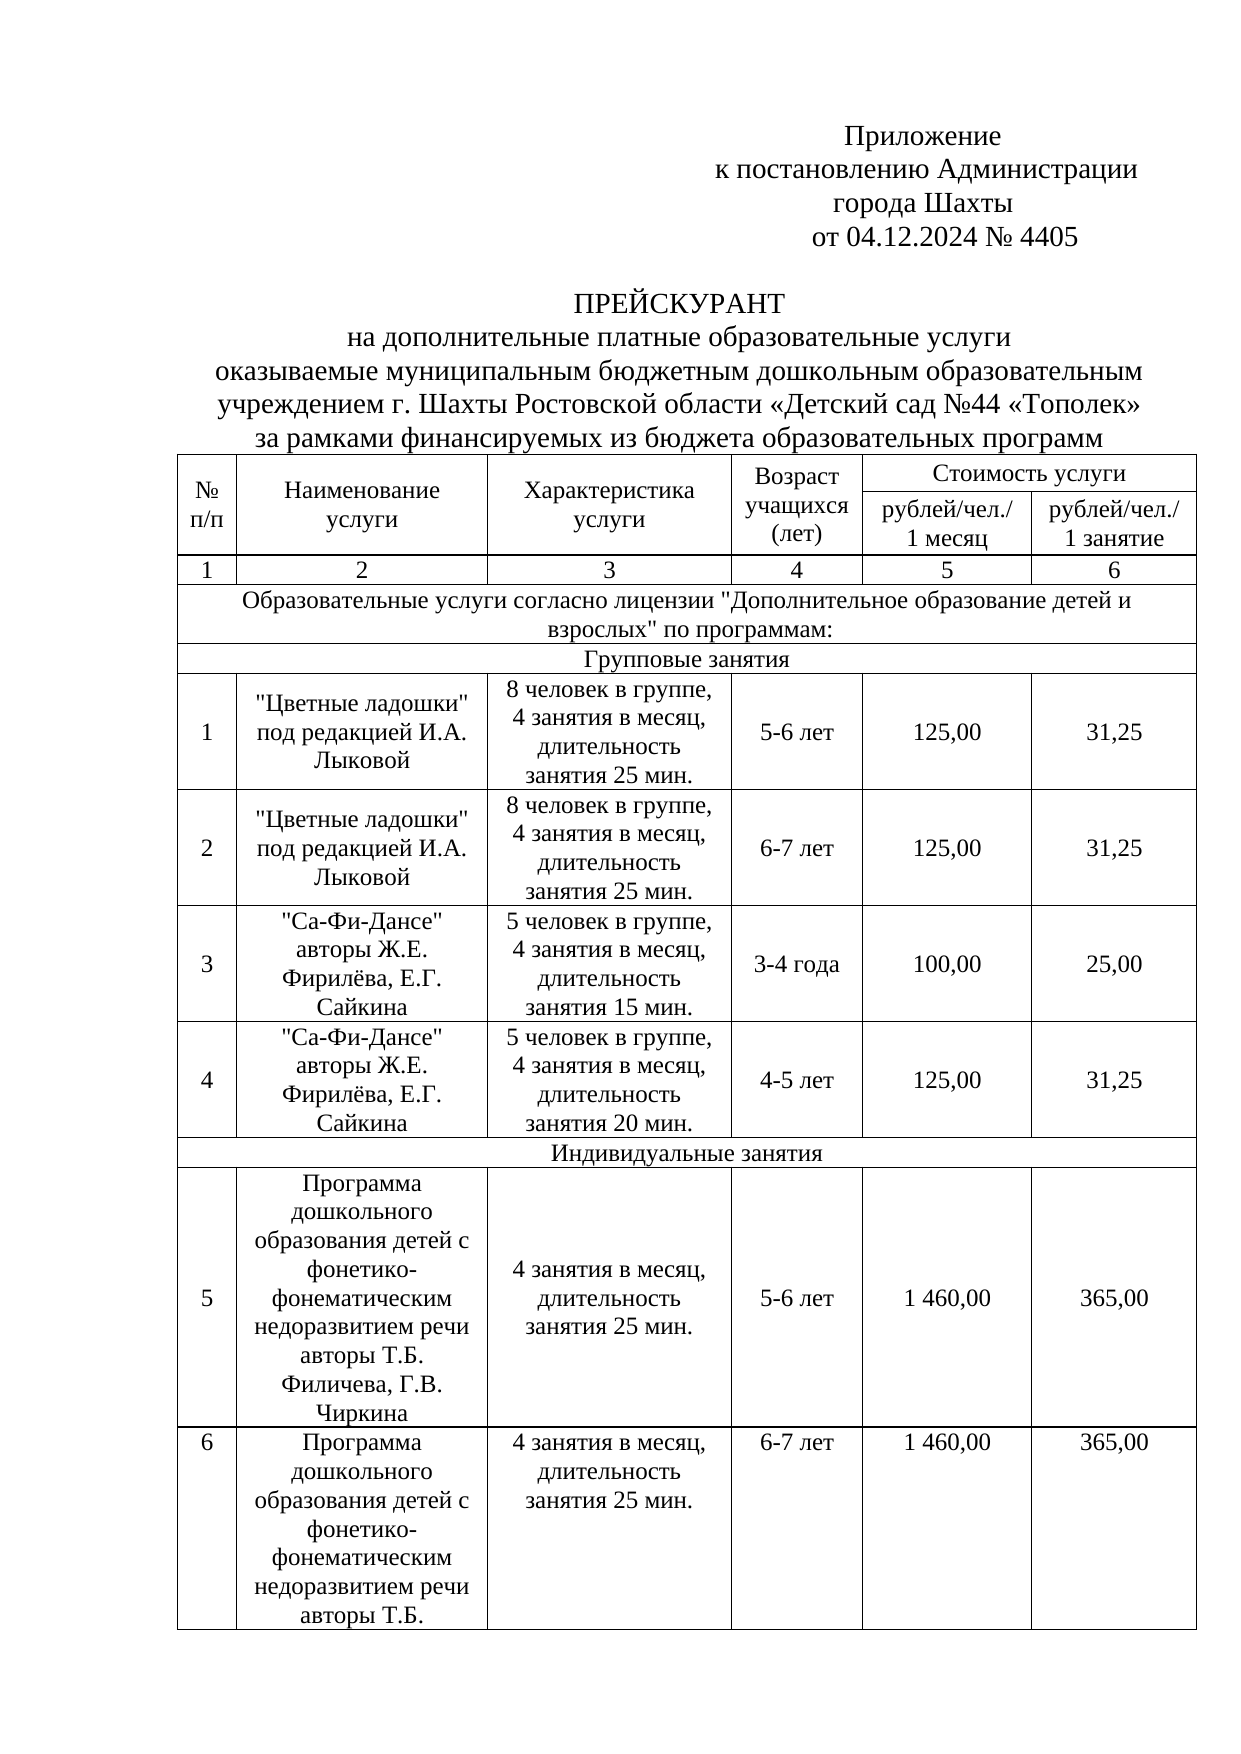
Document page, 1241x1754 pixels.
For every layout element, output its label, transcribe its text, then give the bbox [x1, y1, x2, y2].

table_cell 1 [178, 674, 236, 789]
table_header 6 [1032, 556, 1196, 584]
table_cell "Са-Фи-Дансе" авторы Ж.Е. Фирилёва, Е.Г. Сайкина [237, 1022, 487, 1137]
table_cell 8 человек в группе, 4 занятия в месяц, длительность занятия 25 мин. [488, 790, 731, 905]
text на дополнительные платные образовательные услуги [177, 319, 1181, 353]
table_cell "Цветные ладошки" под редакцией И.А. Лыковой [237, 790, 487, 905]
table_cell "Са-Фи-Дансе" авторы Ж.Е. Фирилёва, Е.Г. Сайкина [237, 906, 487, 1021]
table_cell 4 занятия в месяц, длительность занятия 25 мин. [488, 1168, 731, 1426]
table_header Наименование услуги [237, 455, 487, 553]
table_cell 31,25 [1032, 790, 1196, 905]
table_cell рублей/чел./ 1 месяц [863, 492, 1031, 553]
table_cell 4-5 лет [732, 1022, 862, 1137]
table_cell Групповые занятия [178, 644, 1196, 673]
table_cell 1 460,00 [863, 1168, 1031, 1426]
table_cell Индивидуальные занятия [178, 1138, 1196, 1167]
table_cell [237, 1428, 487, 1629]
table_header 4 [732, 556, 862, 584]
table_header Возраст учащихся (лет) [732, 455, 862, 553]
text за рамками финансируемых из бюджета образовательных программ [177, 420, 1181, 453]
text города Шахты [664, 185, 1181, 219]
text к постановлению Администрации [664, 152, 1181, 185]
table_header 1 [178, 556, 236, 584]
table_header Стоимость услуги [863, 455, 1196, 491]
table_cell 31,25 [1032, 1022, 1196, 1137]
table_cell 5-6 лет [732, 1168, 862, 1426]
table_cell 5 человек в группе, 4 занятия в месяц, длительность занятия 20 мин. [488, 1022, 731, 1137]
table_cell рублей/чел./ 1 занятие [1032, 492, 1196, 553]
table_cell 3-4 года [732, 906, 862, 1021]
table_cell 3 [178, 906, 236, 1021]
table_cell 25,00 [1032, 906, 1196, 1021]
table_cell Программа дошкольного образования детей с фонетико-фонематическим недоразвитием речи авторы Т.Б. Филичева, Г.В. Чиркина [237, 1168, 487, 1426]
table_header 5 [863, 556, 1031, 584]
text оказываемые муниципальным бюджетным дошкольным образовательным учреждением г. Шахты Ростовской области «Детский сад №44 «Тополек» [177, 353, 1181, 420]
table_cell 365,00 [1032, 1428, 1196, 1629]
table_cell 31,25 [1032, 674, 1196, 789]
table_cell 6 [178, 1428, 236, 1629]
table_cell 8 человек в группе, 4 занятия в месяц, длительность занятия 25 мин. [488, 674, 731, 789]
table_cell "Цветные ладошки" под редакцией И.А. Лыковой [237, 674, 487, 789]
table_cell 6-7 лет [732, 1428, 862, 1629]
table_cell 125,00 [863, 790, 1031, 905]
table_cell 365,00 [1032, 1168, 1196, 1426]
table_cell 125,00 [863, 1022, 1031, 1137]
table_cell 2 [178, 790, 236, 905]
table_header № п/п [178, 455, 236, 553]
table_cell 100,00 [863, 906, 1031, 1021]
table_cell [488, 1428, 731, 1629]
text от 04.12.2024 № 4405 [709, 219, 1181, 252]
table_cell 5 человек в группе, 4 занятия в месяц, длительность занятия 15 мин. [488, 906, 731, 1021]
table_cell 125,00 [863, 674, 1031, 789]
table_header 2 [237, 556, 487, 584]
table_cell 4 [178, 1022, 236, 1137]
table_header Характеристика услуги [488, 455, 731, 553]
text ПРЕЙСКУРАНТ [177, 286, 1181, 319]
text Приложение [664, 118, 1181, 152]
table_cell Образовательные услуги согласно лицензии "Дополнительное образование детей и взрослых" по программам: [178, 585, 1196, 643]
table_header 3 [488, 556, 731, 584]
table_cell 6-7 лет [732, 790, 862, 905]
table_cell 5-6 лет [732, 674, 862, 789]
table_cell 5 [178, 1168, 236, 1426]
table_cell 1 460,00 [863, 1428, 1031, 1629]
